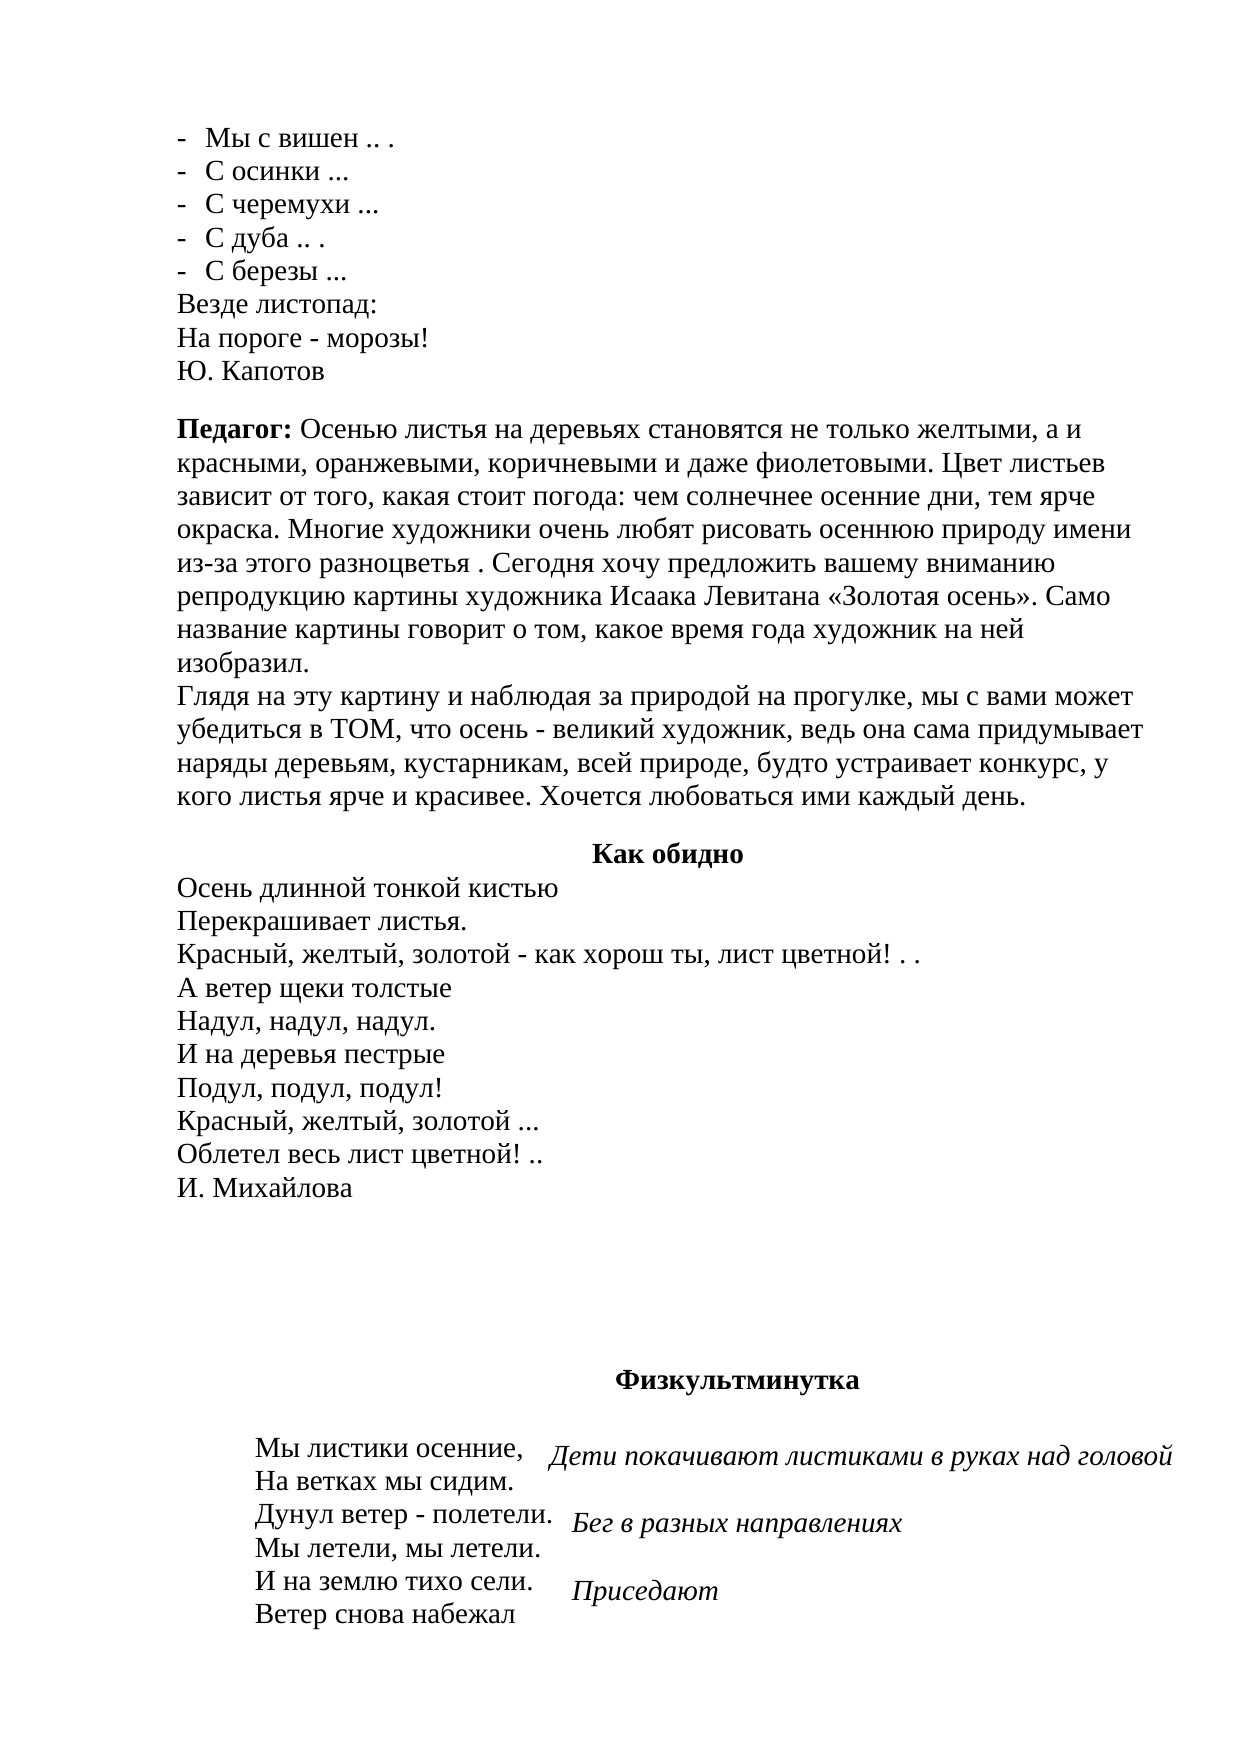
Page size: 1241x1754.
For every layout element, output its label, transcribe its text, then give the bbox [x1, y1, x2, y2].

text А ветер щеки толстые Надул, надул, надул. [177, 970, 462, 1037]
text Педагог: Осенью листья на деревьях становятся не только желтыми, а и красными, оранжевыми, коричневыми и даже фиолетовыми. Цвет листьев зависит от того, какая стоит погода: чем солнечнее осенние дни, тем ярче окраска. Многие художники очень любят рисовать осеннюю природу имени из-за этого разноцветья . Сегодня хочу предложить вашему вниманию репродукцию картины художника Исаака Левитана «Золотая осень». Само название картины говорит о том, какое время года художник на ней изобразил. [177, 412, 1152, 679]
text Физкультминутка [255, 1366, 1219, 1395]
text Ю. Капотов [177, 354, 1152, 387]
list Мы с вишен .. . [177, 120, 1152, 154]
text Глядя на эту картину и наблюдая за природой на прогулке, мы с вами может убедиться в ТОМ, что осень - великий художник, ведь она сама придумывает наряды деревьям, кустарникам, всей природе, будто устраивает конкурс, у кого листья ярче и красивее. Хочется любоваться ими каждый день. [177, 679, 1152, 812]
list С дуба .. . [177, 220, 1152, 254]
text Красный, желтый, золотой - как хорош ты, лист цветной! . . [177, 937, 1152, 970]
list С черемухи ... [177, 187, 1152, 220]
text Дети покачивают листиками в руках над головой [455, 1411, 1216, 1478]
text Красный, желтый, золотой ... [177, 1104, 1152, 1137]
text И. Михайлова [177, 1170, 1152, 1204]
text Облетел весь лист цветной! .. [177, 1137, 1152, 1170]
text Везде листопад: [177, 287, 1152, 320]
list С осинки ... [177, 154, 1152, 187]
text Как обидно [177, 837, 1152, 870]
text И на деревья пестрые Подул, подул, подул! [177, 1037, 462, 1104]
list С березы ... [177, 254, 1152, 287]
text Приседают [455, 1546, 1216, 1613]
text Мы листики осенние, На ветках мы сидим. Дунул ветер - полетели. Мы летели, мы летели. И на землю тихо сели. Ветер снова набежал [254, 1431, 557, 1631]
text Бег в разных направлениях [455, 1478, 1216, 1546]
text На пороге - морозы! [177, 320, 1152, 354]
text Осень длинной тонкой кистью Перекрашивает листья. [177, 870, 573, 937]
